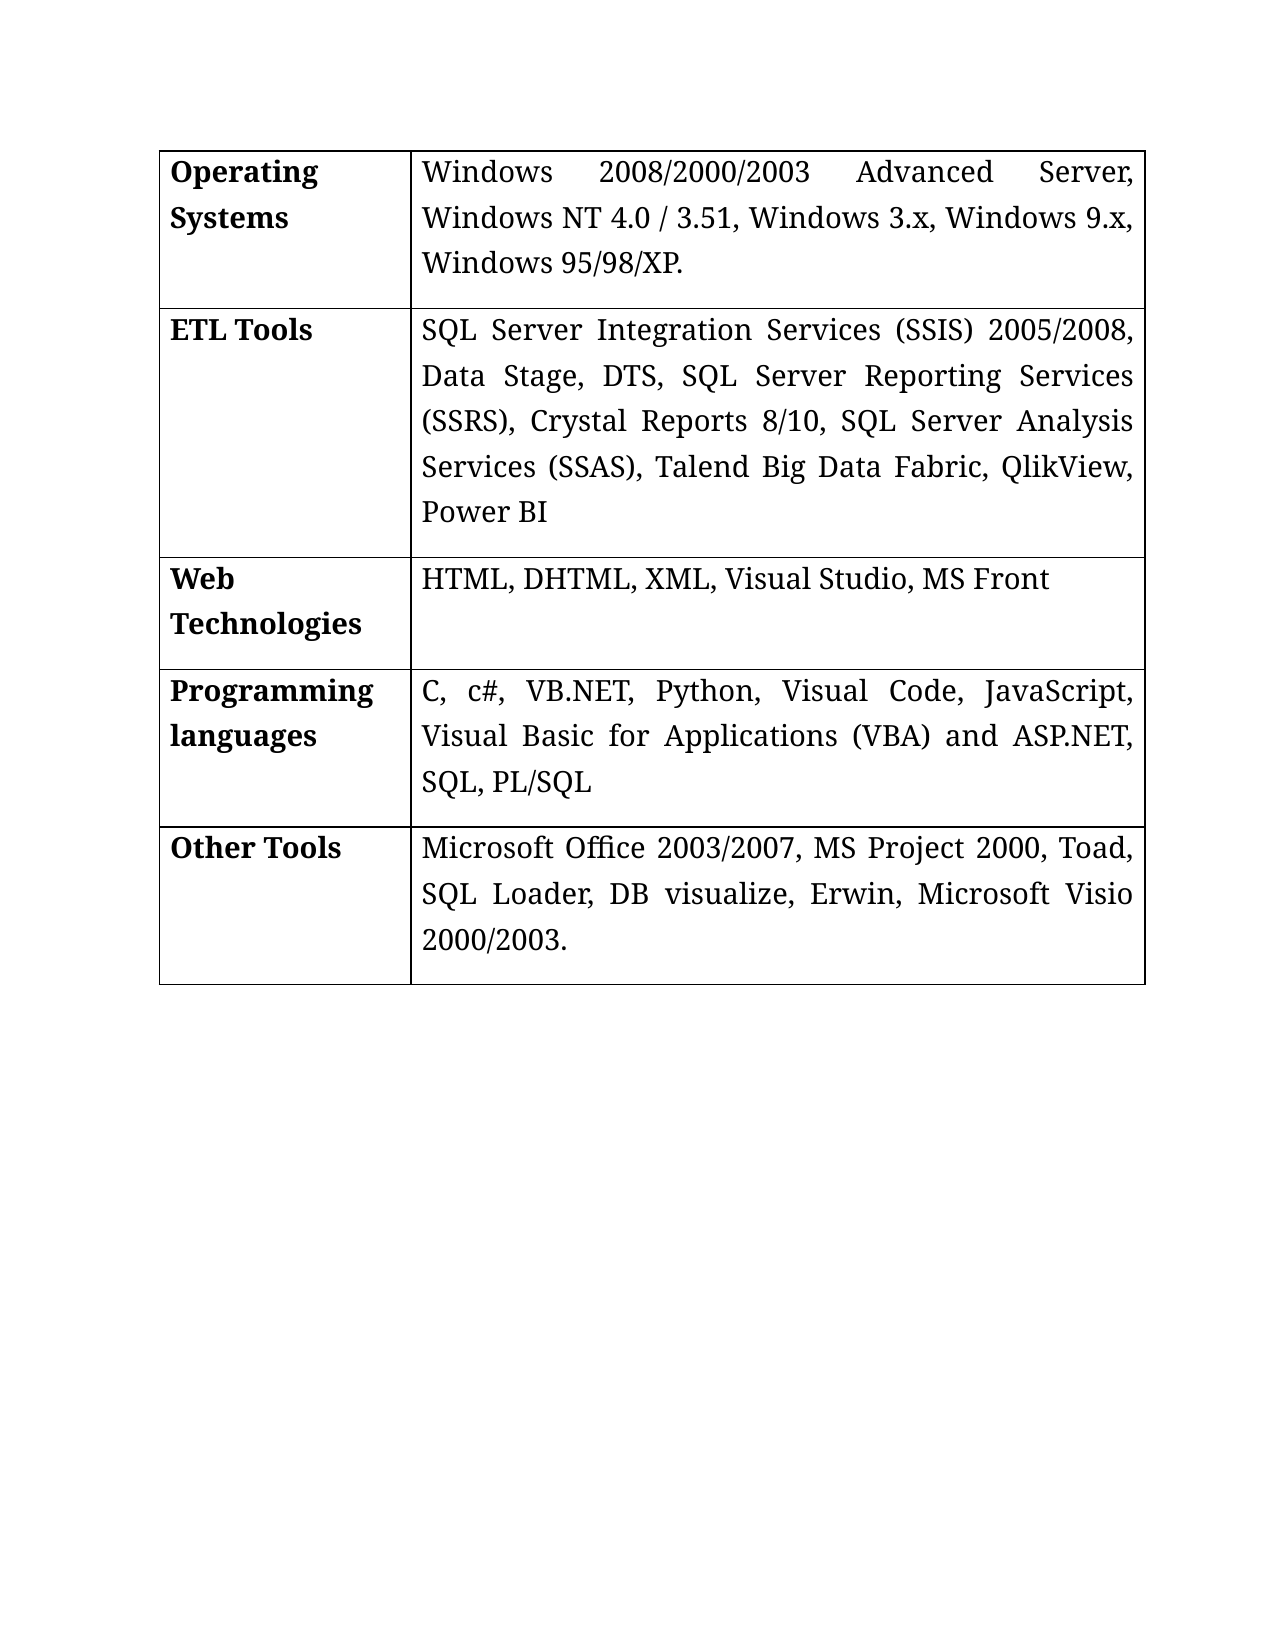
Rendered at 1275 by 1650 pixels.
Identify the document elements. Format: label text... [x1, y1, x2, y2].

table_cell Web Technologies [160, 558, 410, 668]
table_cell C, c#, VB.NET, Python, Visual Code, JavaScript, Visual Basic for Applications (VBA) and ASP.NET, SQL, PL/SQL [412, 670, 1144, 826]
table_cell Programming languages [160, 670, 410, 826]
table_cell SQL Server Integration Services (SSIS) 2005/2008, Data Stage, DTS, SQL Server Reporting Services (SSRS), Crystal Reports 8/10, SQL Server Analysis Services (SSAS), Talend Big Data Fabric, QlikView, Power BI [412, 309, 1144, 556]
table_cell Operating Systems [160, 152, 410, 308]
table_cell Microsoft Office 2003/2007, MS Project 2000, Toad, SQL Loader, DB visualize, Erwin, Microsoft Visio 2000/2003. [412, 828, 1144, 984]
table_cell Other Tools [160, 828, 410, 984]
table_cell ETL Tools [160, 309, 410, 556]
table_cell Windows 2008/2000/2003 Advanced Server, Windows NT 4.0 / 3.51, Windows 3.x, Windows 9.x, Windows 95/98/XP. [412, 152, 1144, 308]
table_cell HTML, DHTML, XML, Visual Studio, MS Front [412, 558, 1144, 668]
